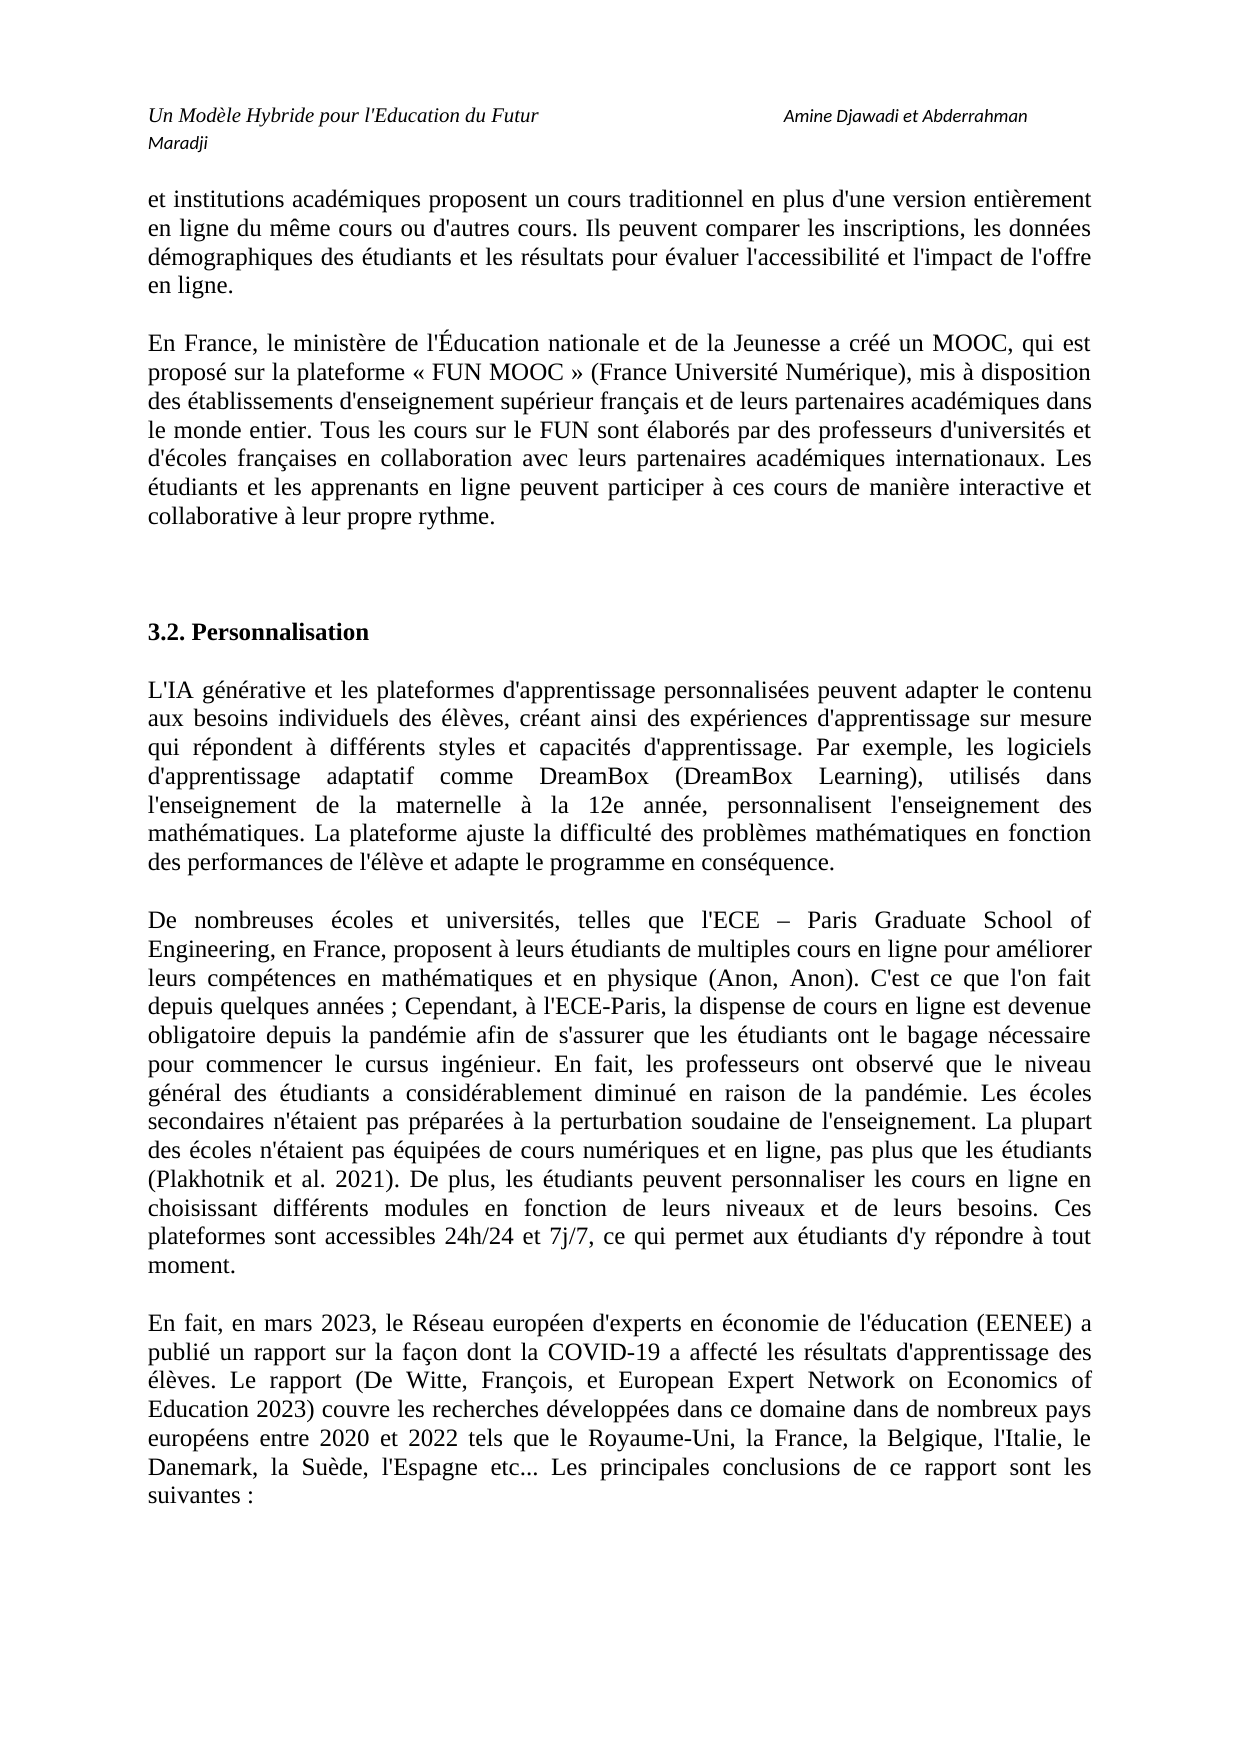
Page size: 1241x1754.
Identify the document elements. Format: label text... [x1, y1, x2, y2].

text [148, 184, 1093, 299]
text 3.2. Personnalisation [148, 617, 1093, 646]
text De nombreuses écoles et universités, telles que l'ECE – Paris Graduate School of Engineering, en France, proposent à leurs étudiants de multiples cours en ligne pour améliorer leurs compétences en mathématiques et en physique (Anon, Anon). C'est ce que l'on fait depuis quelques années ; Cependant, à l'ECE-Paris, la dispense de cours en ligne est devenue obligatoire depuis la pandémie afin de s'assurer que les étudiants ont le bagage nécessaire pour commencer le cursus ingénieur. En fait, les professeurs ont observé que le niveau général des étudiants a considérablement diminué en raison de la pandémie. Les écoles secondaires n'étaient pas préparées à la perturbation soudaine de l'enseignement. La plupart des écoles n'étaient pas équipées de cours numériques et en ligne, pas plus que les étudiants (Plakhotnik et al. 2021). De plus, les étudiants peuvent personnaliser les cours en ligne en choisissant différents modules en fonction de leurs niveaux et de leurs besoins. Ces plateformes sont accessibles 24h/24 et 7j/7, ce qui permet aux étudiants d'y répondre à tout moment. [148, 905, 1093, 1279]
text L'IA générative et les plateformes d'apprentissage personnalisées peuvent adapter le contenu aux besoins individuels des élèves, créant ainsi des expériences d'apprentissage sur mesure qui répondent à différents styles et capacités d'apprentissage. Par exemple, les logiciels d'apprentissage adaptatif comme DreamBox (DreamBox Learning), utilisés dans l'enseignement de la maternelle à la 12e année, personnalisent l'enseignement des mathématiques. La plateforme ajuste la difficulté des problèmes mathématiques en fonction des performances de l'élève et adapte le programme en conséquence. [148, 675, 1093, 876]
text En France, le ministère de l'Éducation nationale et de la Jeunesse a créé un MOOC, qui est proposé sur la plateforme « FUN MOOC » (France Université Numérique), mis à disposition des établissements d'enseignement supérieur français et de leurs partenaires académiques dans le monde entier. Tous les cours sur le FUN sont élaborés par des professeurs d'universités et d'écoles françaises en collaboration avec leurs partenaires académiques internationaux. Les étudiants et les apprenants en ligne peuvent participer à ces cours de manière interactive et collaborative à leur propre rythme. [148, 328, 1093, 530]
text En fait, en mars 2023, le Réseau européen d'experts en économie de l'éducation (EENEE) a publié un rapport sur la façon dont la COVID-19 a affecté les résultats d'apprentissage des élèves. Le rapport (De Witte, François, et European Expert Network on Economics of Education 2023) couvre les recherches développées dans ce domaine dans de nombreux pays européens entre 2020 et 2022 tels que le Royaume-Uni, la France, la Belgique, l'Italie, le Danemark, la Suède, l'Espagne etc... Les principales conclusions de ce rapport sont les suivantes : [148, 1308, 1093, 1509]
